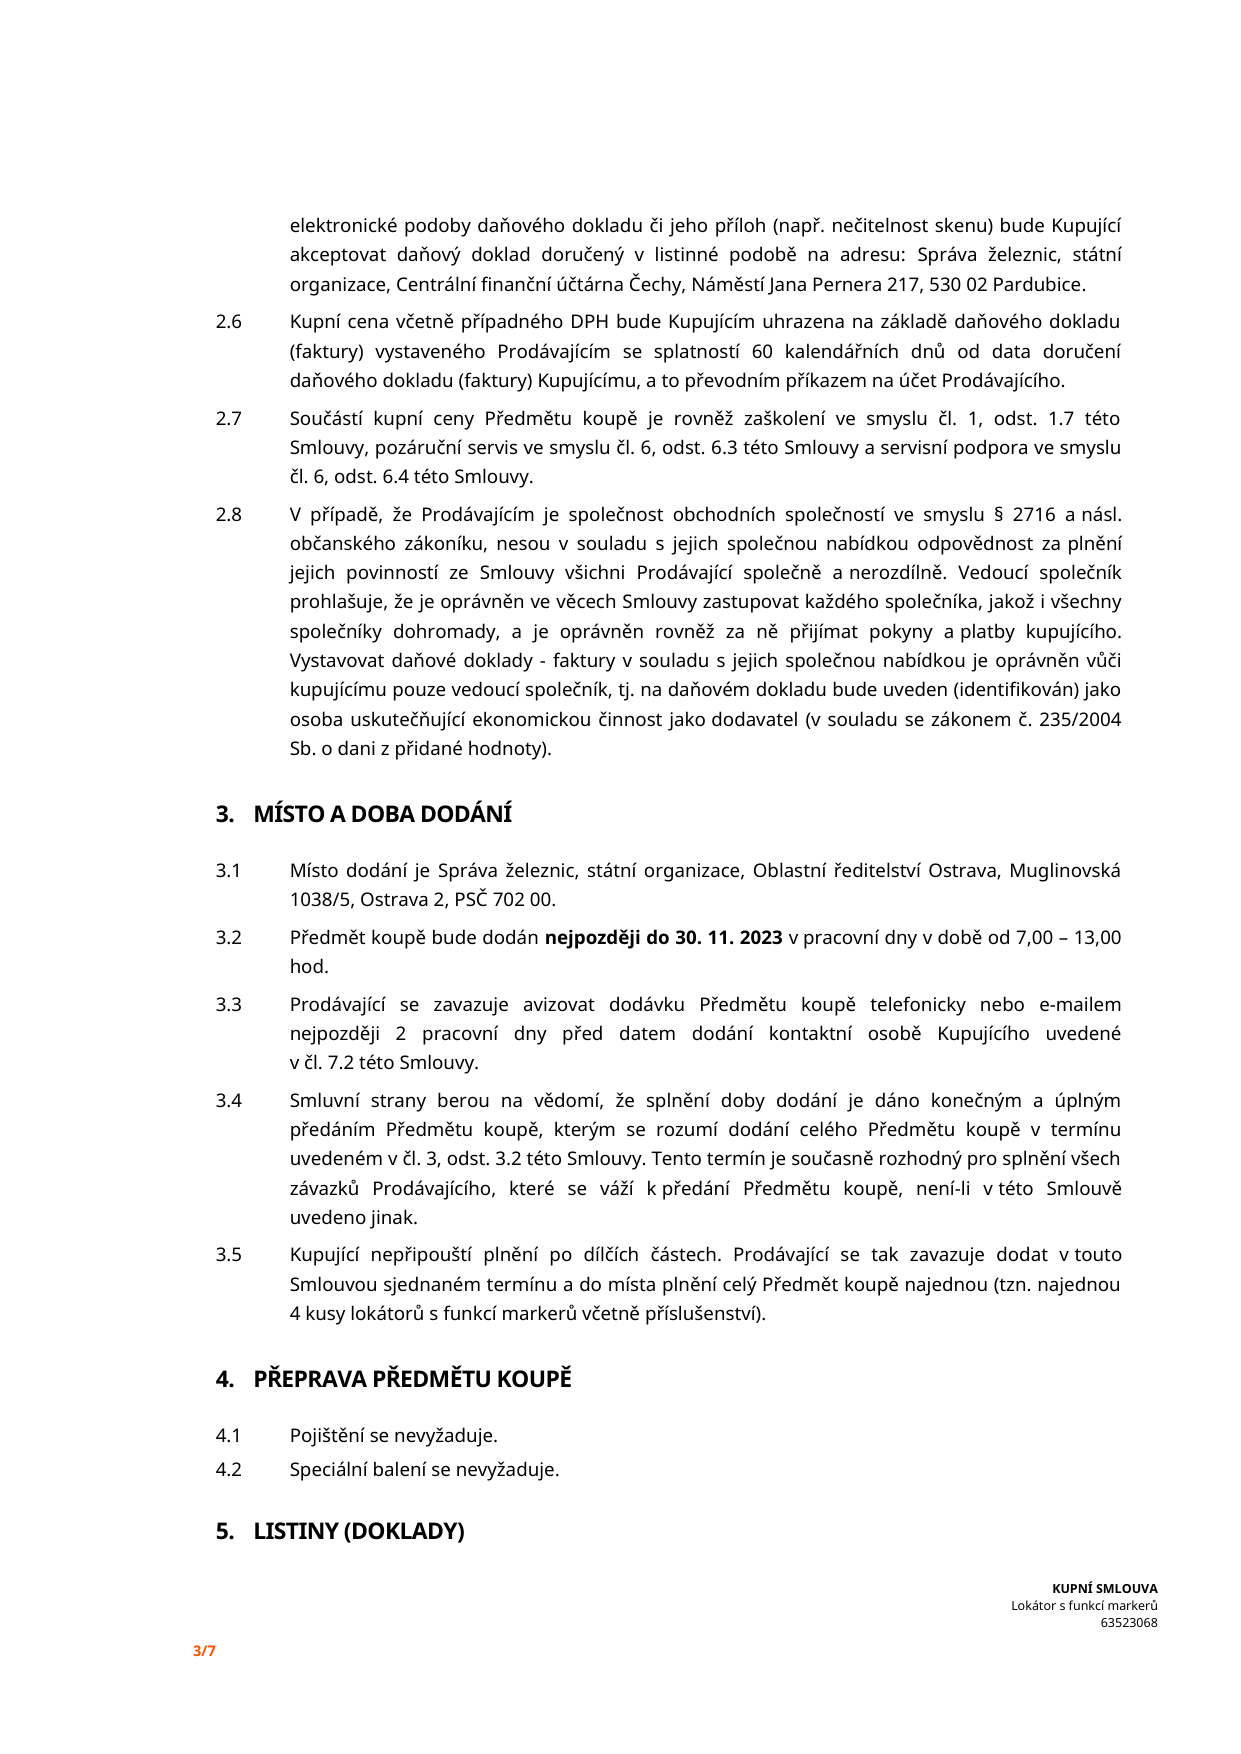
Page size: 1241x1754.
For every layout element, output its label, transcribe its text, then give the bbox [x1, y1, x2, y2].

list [216, 212, 1122, 297]
list V případě, že Prodávajícím je společnost obchodních společností ve smyslu § 2716 a násl. občanského zákoníku, nesou v souladu s jejich společnou nabídkou odpovědnost za plnění jejich povinností ze Smlouvy všichni Prodávající společně a nerozdílně. Vedoucí společník prohlašuje, že je oprávněn ve věcech Smlouvy zastupovat každého společníka, jakož i všechny společníky dohromady, a je oprávněn rovněž za ně přijímat pokyny a platby kupujícího. Vystavovat daňové doklady - faktury v souladu s jejich společnou nabídkou je oprávněn vůči kupujícímu pouze vedoucí společník, tj. na daňovém dokladu bude uveden (identifikován) jako osoba uskutečňující ekonomickou činnost jako dodavatel (v souladu se zákonem č. 235/2004 Sb. o dani z přidané hodnoty). [216, 501, 1122, 761]
list Součástí kupní ceny Předmětu koupě je rovněž zaškolení ve smyslu čl. 1, odst. 1.7 této Smlouvy, pozáruční servis ve smyslu čl. 6, odst. 6.3 této Smlouvy a servisní podpora ve smyslu čl. 6, odst. 6.4 této Smlouvy. [216, 405, 1122, 489]
list Kupní cena včetně případného DPH bude Kupujícím uhrazena na základě daňového dokladu (faktury) vystaveného Prodávajícím se splatností 60 kalendářních dnů od data doručení daňového dokladu (faktury) Kupujícímu, a to převodním příkazem na účet Prodávajícího. [216, 309, 1122, 393]
subtitle Přeprava předmětu koupě [216, 1363, 1122, 1394]
subtitle Listiny (doklady) [216, 1515, 1122, 1546]
subtitle Místo a doba dodání [216, 798, 1122, 829]
list Kupující nepřipouští plnění po dílčích částech. Prodávající se tak zavazuje dodat v touto Smlouvou sjednaném termínu a do místa plnění celý Předmět koupě najednou (tzn. najednou 4 kusy lokátorů s funkcí markerů včetně příslušenství). [216, 1242, 1122, 1326]
list Prodávající se zavazuje avizovat dodávku Předmětu koupě telefonicky nebo e-mailem nejpozději 2 pracovní dny před datem dodání kontaktní osobě Kupujícího uvedené v čl. 7.2 této Smlouvy. [216, 991, 1122, 1075]
list Smluvní strany berou na vědomí, že splnění doby dodání je dáno konečným a úplným předáním Předmětu koupě, kterým se rozumí dodání celého Předmětu koupě v termínu uvedeném v čl. 3, odst. 3.2 této Smlouvy. Tento termín je současně rozhodný pro splnění všech závazků Prodávajícího, které se váží k předání Předmětu koupě, není-li v této Smlouvě uvedeno jinak. [216, 1087, 1122, 1229]
list Speciální balení se nevyžaduje. [216, 1456, 1122, 1482]
list Místo dodání je Správa železnic, státní organizace, Oblastní ředitelství Ostrava, Muglinovská 1038/5, Ostrava 2, PSČ 702 00. [216, 857, 1122, 912]
list Pojištění se nevyžaduje. [216, 1422, 1122, 1448]
list Předmět koupě bude dodán nejpozději do 30. 11. 2023 v pracovní dny v době od 7,00 – 13,00 hod. [216, 924, 1122, 979]
